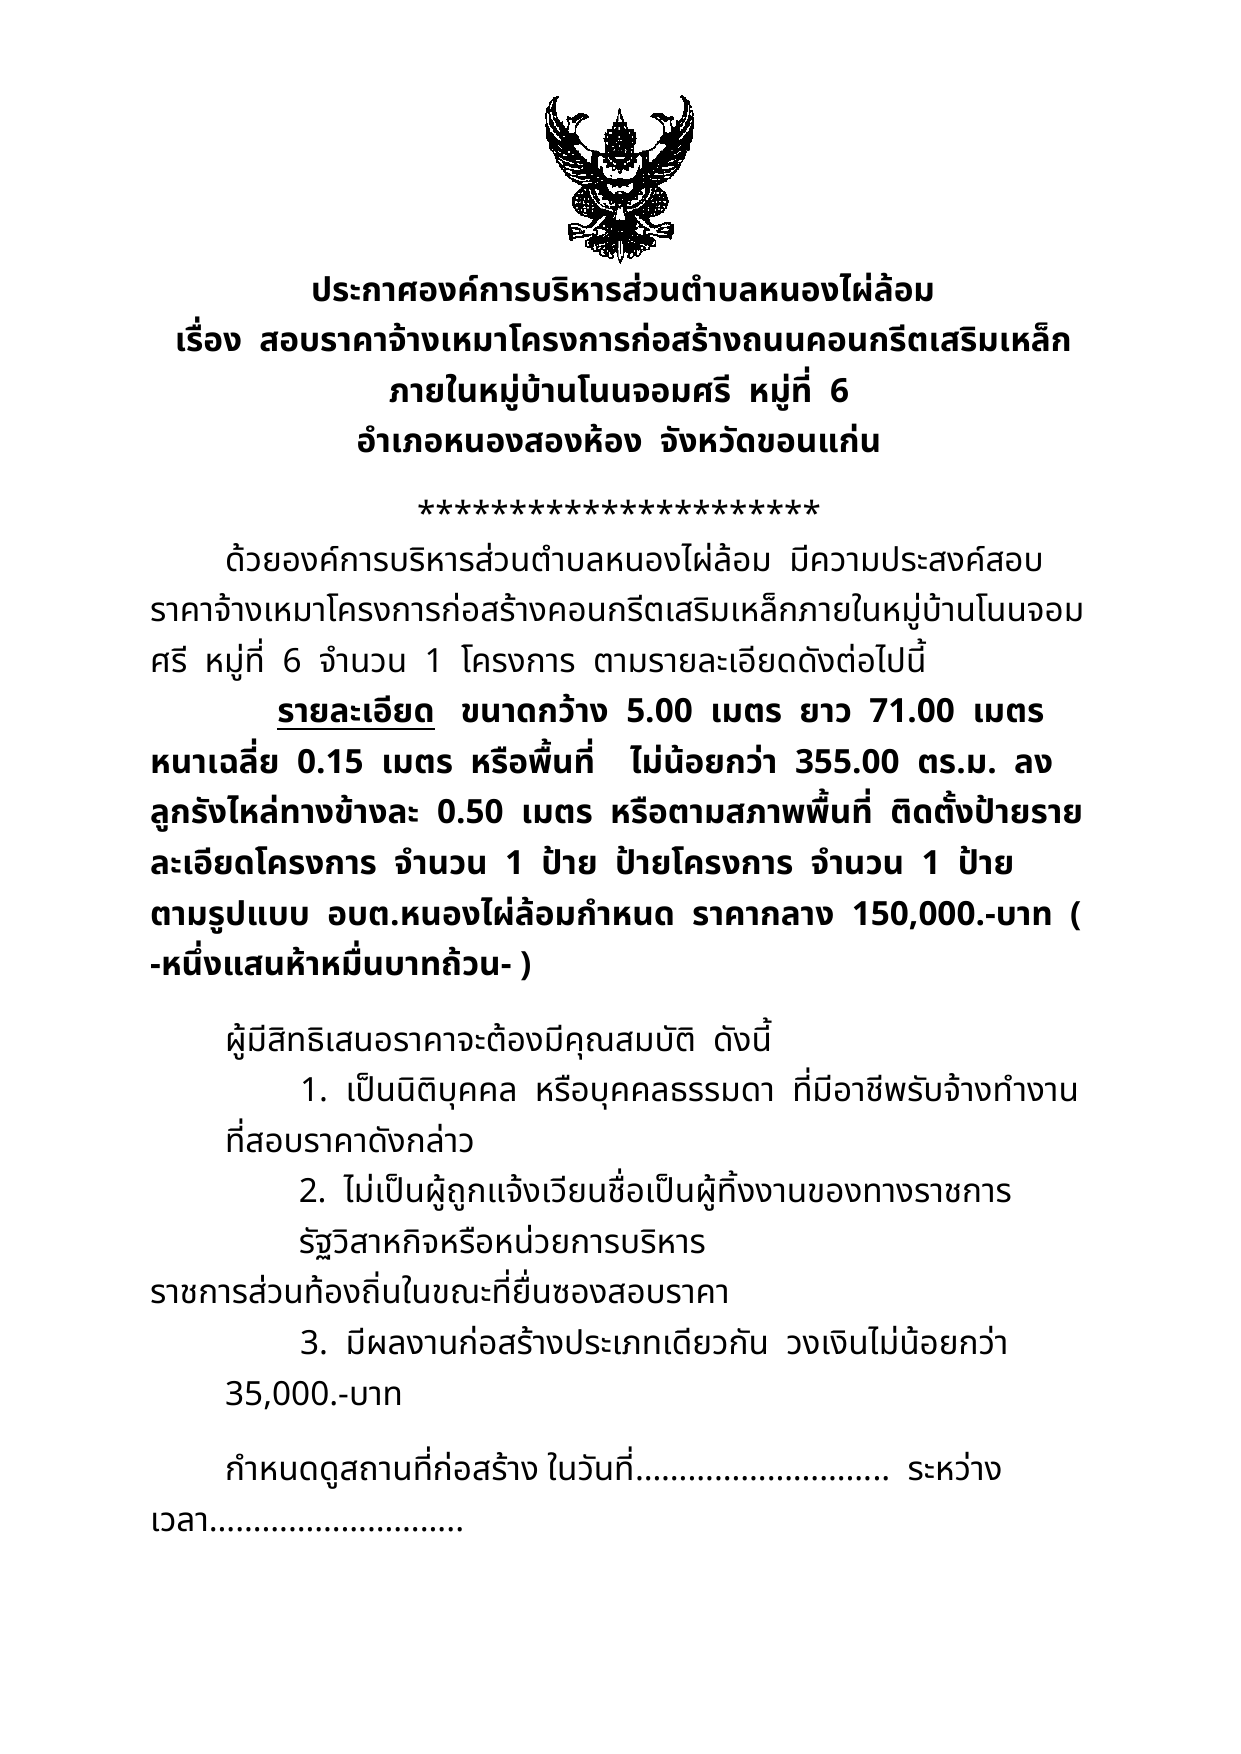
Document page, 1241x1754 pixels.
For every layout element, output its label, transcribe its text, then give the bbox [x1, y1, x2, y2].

text 2. ไม่เป็นผู้ถูกแจ้งเวียนชื่อเป็นผู้ทิ้งงานของทางราชการ รัฐวิสาหกิจหรือหน่วยการบริหาร [298, 1167, 1087, 1268]
picture [542, 93, 695, 266]
text ผู้มีสิทธิเสนอราคาจะต้องมีคุณสมบัติ ดังนี้ [150, 1016, 1087, 1066]
text 1. เป็นนิติบุคคล หรือบุคคลธรรมดา ที่มีอาชีพรับจ้างทำงานที่สอบราคาดังกล่าว [225, 1066, 1087, 1167]
text ราชการส่วนท้องถิ่นในขณะที่ยื่นซองสอบราคา [150, 1268, 1087, 1319]
text ประกาศองค์การบริหารส่วนตำบลหนองไผ่ล้อม [150, 266, 1087, 316]
text 3. มีผลงานก่อสร้างประเภทเดียวกัน วงเงินไม่น้อยกว่า 35,000.-บาท [225, 1319, 1087, 1420]
text กำหนดดูสถานที่ก่อสร้าง ในวันที่……………………….. ระหว่างเวลา……………………….. [150, 1445, 1087, 1546]
text รายละเอียด ขนาดกว้าง 5.00 เมตร ยาว 71.00 เมตร หนาเฉลี่ย 0.15 เมตร หรือพื้นที่ ไม่น้อยกว่า 355.00 ตร.ม. ลงลูกรังไหล่ทางข้างละ 0.50 เมตร หรือตามสภาพพื้นที่ ติดตั้งป้ายรายละเอียดโครงการ จำนวน 1 ป้าย ป้ายโครงการ จำนวน 1 ป้าย ตามรูปแบบ อบต.หนองไผ่ล้อมกำหนด ราคากลาง 150,000.-บาท ( -หนึ่งแสนห้าหมื่นบาทถ้วน- ) [150, 687, 1087, 991]
text อำเภอหนองสองห้อง จังหวัดขอนแก่น [150, 417, 1087, 467]
text ด้วยองค์การบริหารส่วนตำบลหนองไผ่ล้อม มีความประสงค์สอบราคาจ้างเหมาโครงการก่อสร้างคอนกรีตเสริมเหล็กภายในหมู่บ้านโนนจอมศรี หมู่ที่ 6 จำนวน 1 โครงการ ตามรายละเอียดดังต่อไปนี้ [150, 536, 1087, 687]
text เรื่อง สอบราคาจ้างเหมาโครงการก่อสร้างถนนคอนกรีตเสริมเหล็กภายในหมู่บ้านโนนจอมศรี หมู่ที่ 6 [150, 316, 1087, 417]
text ********************** [150, 490, 1087, 536]
